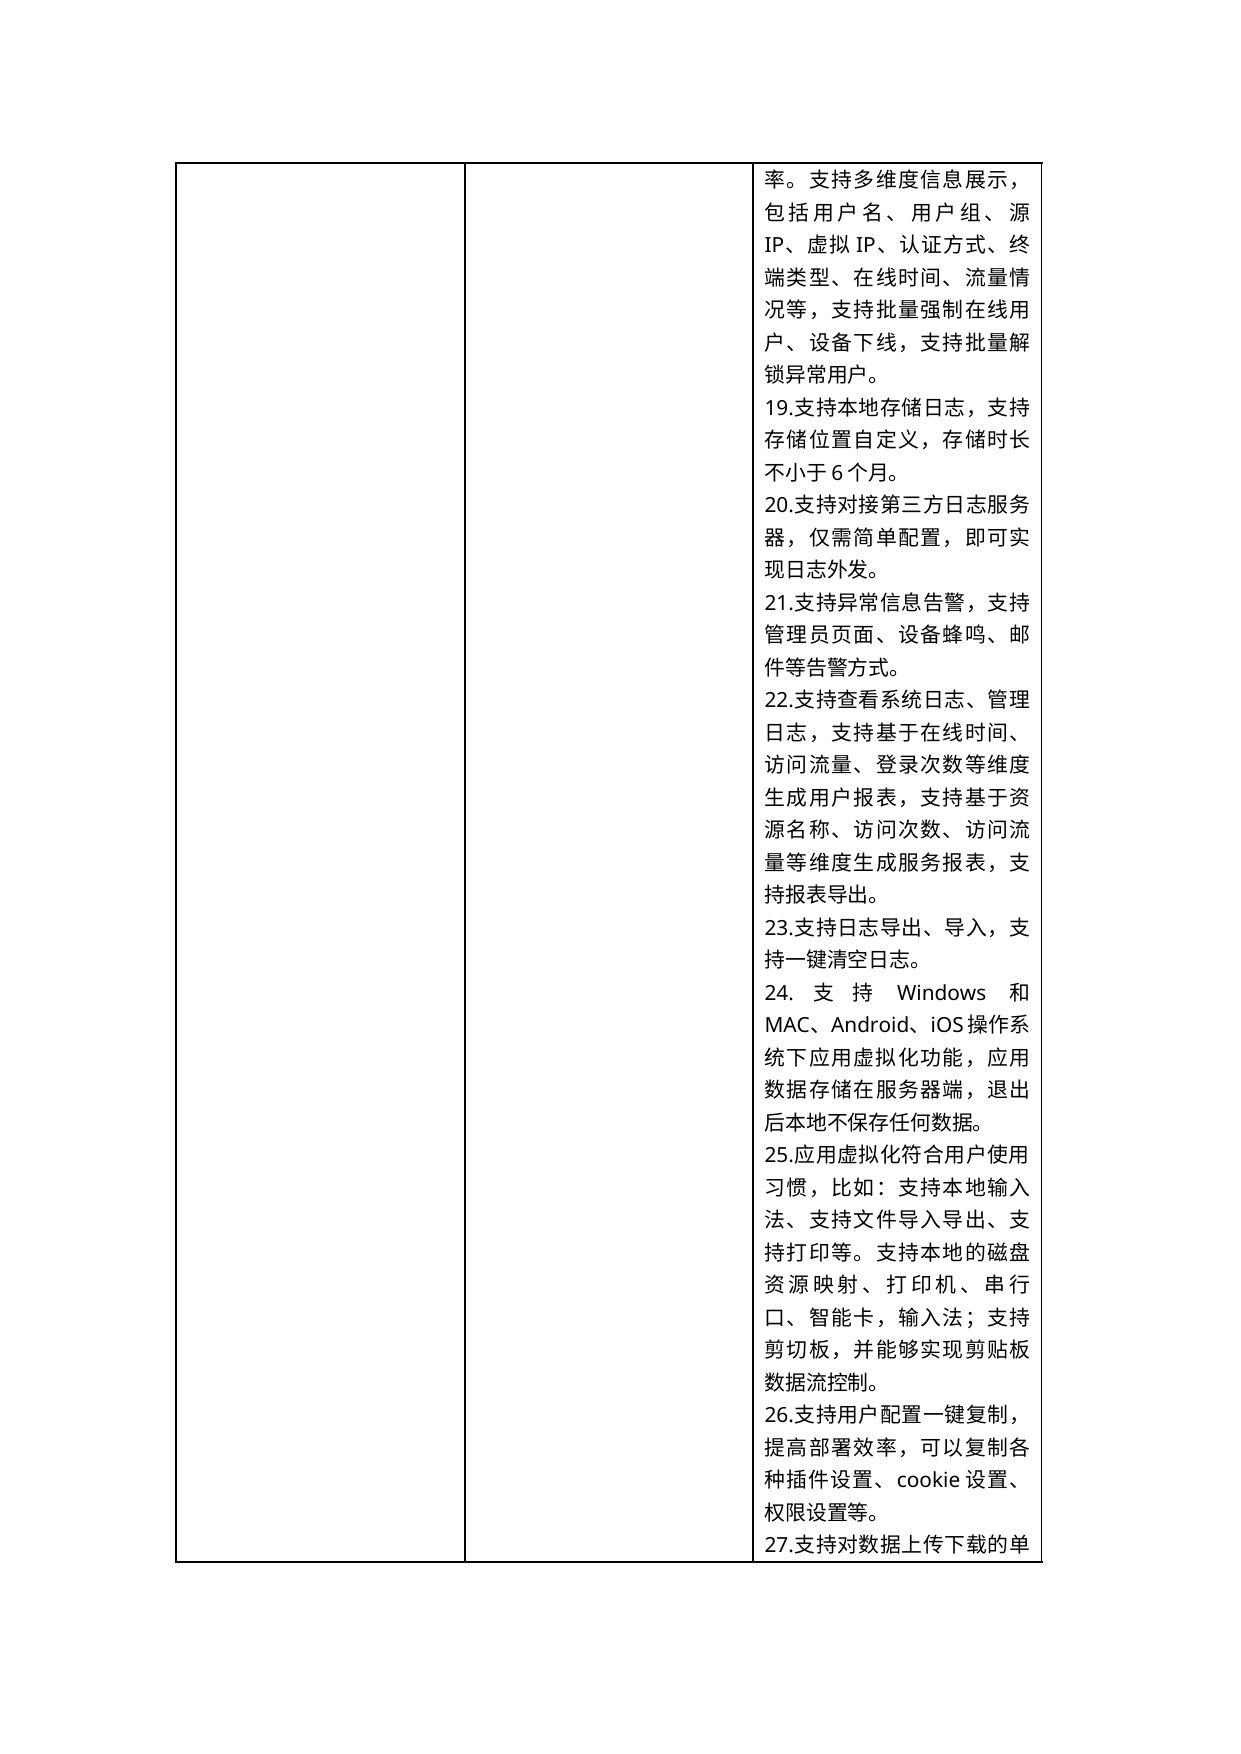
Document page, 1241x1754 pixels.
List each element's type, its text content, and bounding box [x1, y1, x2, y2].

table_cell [754, 164, 1041, 1561]
table_cell [466, 164, 752, 1561]
table_cell 1 [177, 164, 464, 1561]
